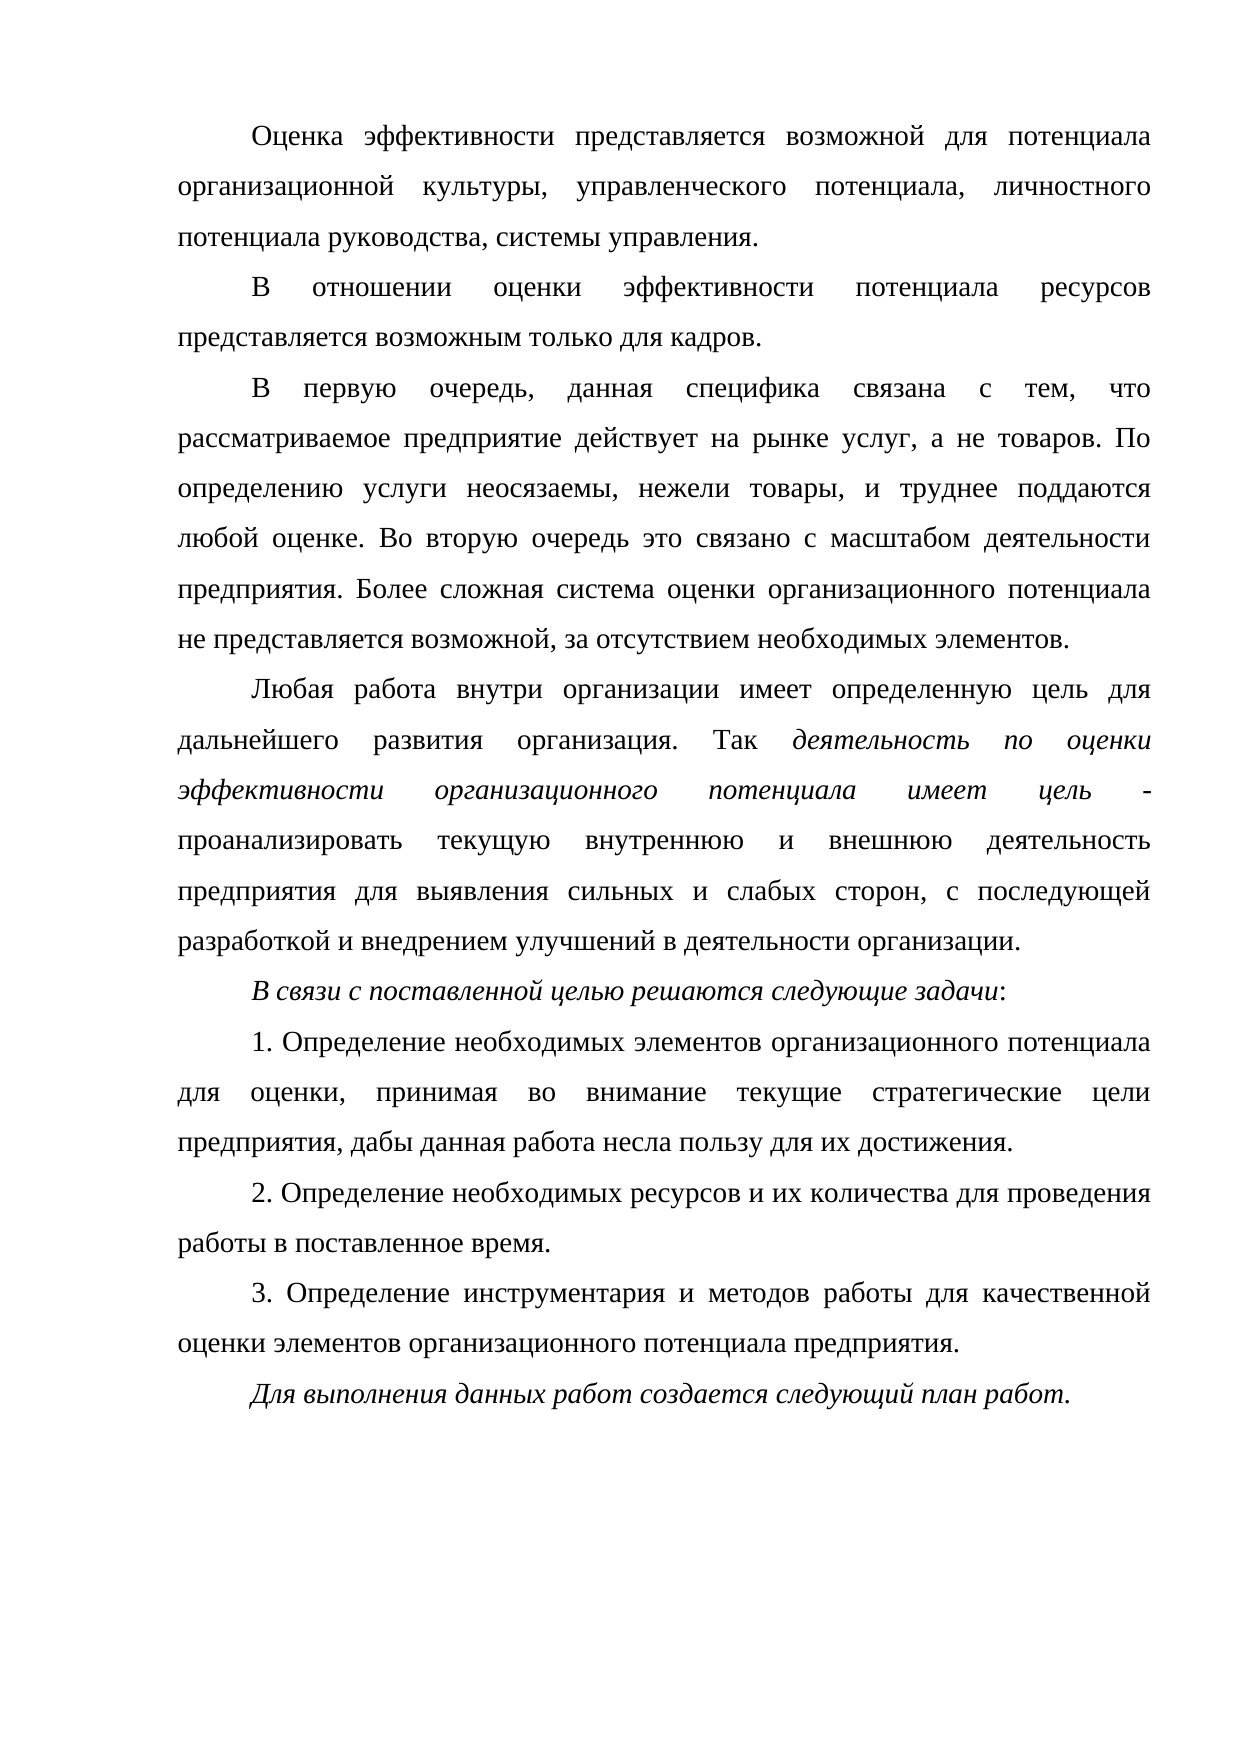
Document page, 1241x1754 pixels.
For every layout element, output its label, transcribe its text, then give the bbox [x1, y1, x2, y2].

text Для выполнения данных работ создается следующий план работ. [177, 1376, 1152, 1409]
text 1. Определение необходимых элементов организационного потенциала для оценки, принимая во внимание текущие стратегические цели предприятия, дабы данная работа несла пользу для их достижения. [177, 1024, 1152, 1158]
text В отношении оценки эффективности потенциала ресурсов представляется возможным только для кадров. [177, 269, 1152, 353]
text Любая работа внутри организации имеет определенную цель для дальнейшего развития организация. Так деятельность по оценки эффективности организационного потенциала имеет цель - проанализировать текущую внутреннюю и внешнюю деятельность предприятия для выявления сильных и слабых сторон, с последующей разработкой и внедрением улучшений в деятельности организации. [177, 672, 1152, 957]
text Оценка эффективности представляется возможной для потенциала организационной культуры, управленческого потенциала, личностного потенциала руководства, системы управления. [177, 118, 1152, 252]
text В связи с поставленной целью решаются следующие задачи: [177, 973, 1152, 1007]
text В первую очередь, данная специфика связана с тем, что рассматриваемое предприятие действует на рынке услуг, а не товаров. По определению услуги неосязаемы, нежели товары, и труднее поддаются любой оценке. Во вторую очередь это связано с масштабом деятельности предприятия. Более сложная система оценки организационного потенциала не представляется возможной, за отсутствием необходимых элементов. [177, 370, 1152, 655]
text 3. Определение инструментария и методов работы для качественной оценки элементов организационного потенциала предприятия. [177, 1275, 1152, 1359]
text 2. Определение необходимых ресурсов и их количества для проведения работы в поставленное время. [177, 1175, 1152, 1258]
